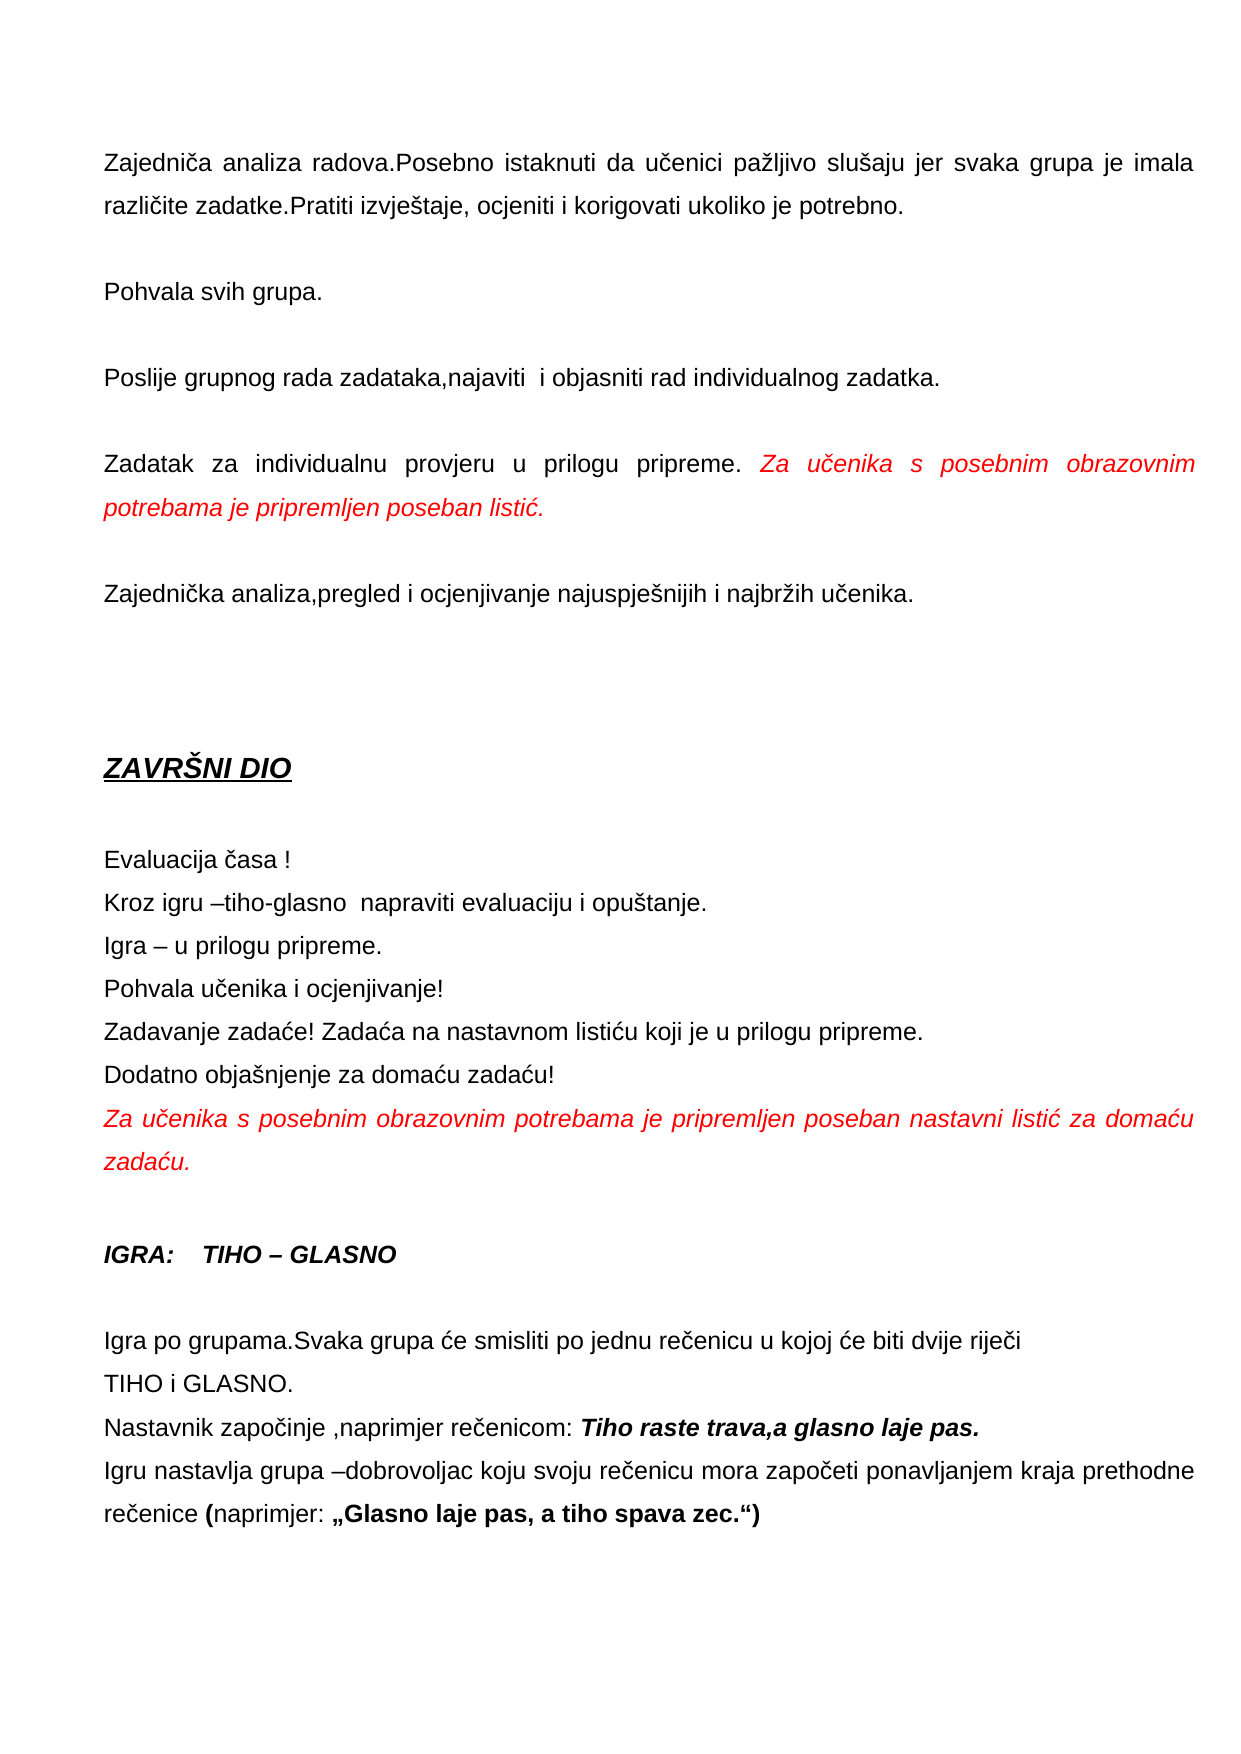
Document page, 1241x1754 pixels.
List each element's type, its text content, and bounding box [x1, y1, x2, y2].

text Igra po grupama.Svaka grupa će smisliti po jednu rečenicu u kojoj će biti dvije riječi [103, 1326, 1196, 1355]
text TIHO i GLASNO. [103, 1369, 1196, 1398]
text ZAVRŠNI DIO [103, 751, 1196, 785]
text Kroz igru –tiho-glasno napraviti evaluaciju i opuštanje. [103, 888, 1196, 917]
text Igra – u prilogu pripreme. [103, 931, 1196, 960]
text Pohvala svih grupa. [103, 277, 1196, 306]
text Evaluacija časa ! [103, 845, 1196, 873]
text Zajednička analiza,pregled i ocjenjivanje najuspješnijih i najbržih učenika. [103, 579, 1196, 608]
text Pohvala učenika i ocjenjivanje! [103, 974, 1196, 1003]
text Zadavanje zadaće! Zadaća na nastavnom listiću koji je u prilogu pripreme. [103, 1017, 1196, 1046]
text Igru nastavlja grupa –dobrovoljac koju svoju rečenicu mora započeti ponavljanjem kraja prethodne rečenice (naprimjer: „Glasno laje pas, a tiho spava zec.“) [103, 1456, 1196, 1528]
text Dodatno objašnjenje za domaću zadaću! [103, 1060, 1196, 1089]
text Zajedniča analiza radova.Posebno istaknuti da učenici pažljivo slušaju jer svaka grupa je imala različite zadatke.Pratiti izvještaje, ocjeniti i korigovati ukoliko je potrebno. [103, 148, 1196, 219]
text IGRA: TIHO – GLASNO [103, 1240, 1196, 1269]
text Zadatak za individualnu provjeru u prilogu pripreme. Za učenika s posebnim obrazovnim potrebama je pripremljen poseban listić. [103, 449, 1196, 521]
text Za učenika s posebnim obrazovnim potrebama je pripremljen poseban nastavni listić za domaću zadaću. [103, 1103, 1196, 1175]
text Poslije grupnog rada zadataka,najaviti i objasniti rad individualnog zadatka. [103, 363, 1196, 392]
text Nastavnik započinje ,naprimjer rečenicom: Tiho raste trava,a glasno laje pas. [103, 1413, 1196, 1441]
